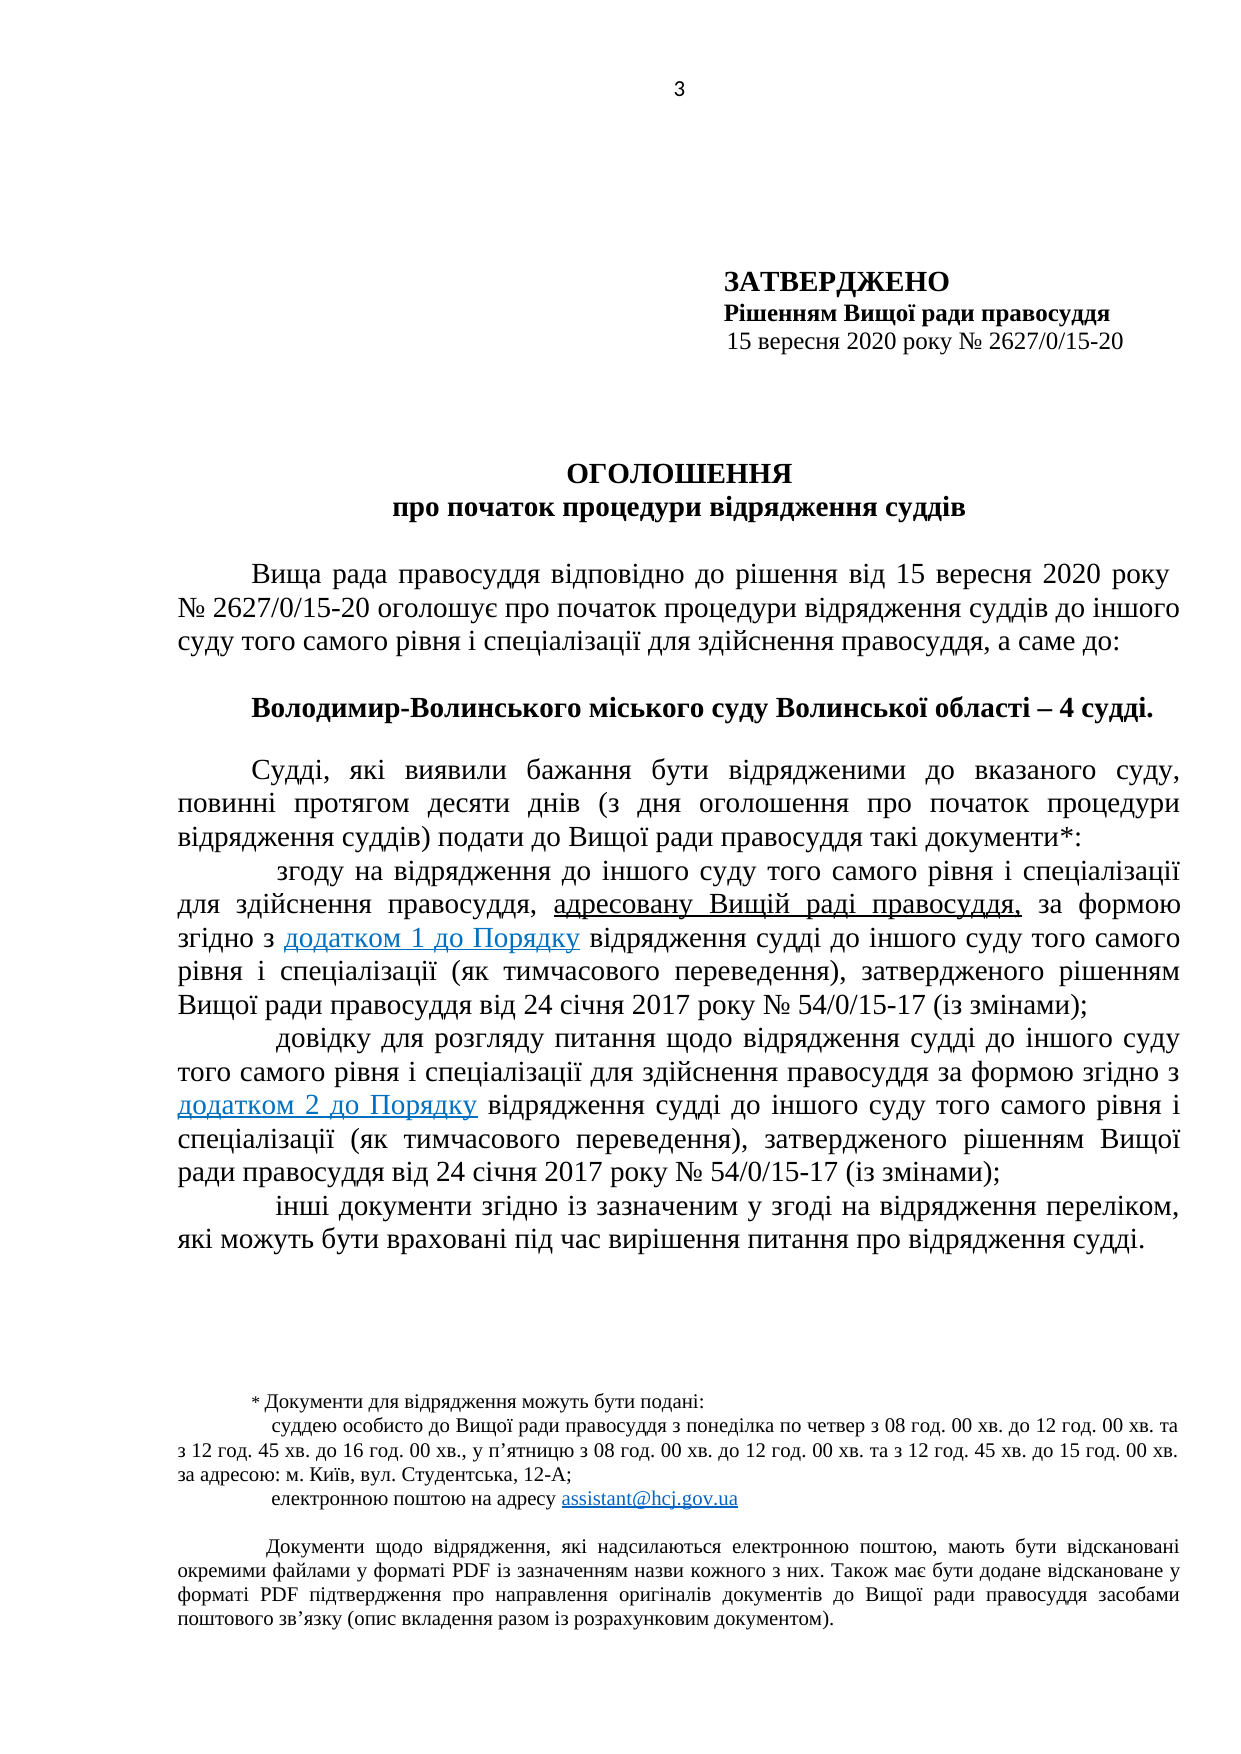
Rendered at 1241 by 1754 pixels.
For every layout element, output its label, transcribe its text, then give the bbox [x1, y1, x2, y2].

text згоду на відрядження до іншого суду того самого рівня і спеціалізації для здійснення правосуддя, адресовану Вищій раді правосуддя, за формою згідно з додатком 1 до Порядку відрядження судді до іншого суду того самого рівня і спеціалізації (як тимчасового переведення), затвердженого рішенням Вищої ради правосуддя від 24 січня 2017 року № 54/0/15-17 (із змінами); [177, 853, 1181, 1020]
text ОГОЛОШЕННЯ [177, 456, 1181, 489]
text про початок процедури відрядження суддів [177, 489, 1181, 523]
text Рішенням Вищої ради правосуддя [650, 298, 1181, 326]
text Володимир-Волинського міського суду Волинської області – 4 судді. [177, 691, 1181, 724]
text 15 вересня 2020 року № 2627/0/15-20 [620, 326, 1181, 355]
text електронною поштою на адресу assistant@hcj.gov.ua [177, 1486, 1181, 1510]
text Судді, які виявили бажання бути відрядженими до вказаного суду, повинні протягом десяти днів (з дня оголошення про початок процедури відрядження суддів) подати до Вищої ради правосуддя такі документи*: [177, 752, 1181, 853]
text Вища рада правосуддя відповідно до рішення від 15 вересня 2020 року № 2627/0/15-20 оголошує про початок процедури відрядження суддів до іншого суду того самого рівня і спеціалізації для здійснення правосуддя, а саме до: [177, 556, 1181, 657]
text довідку для розгляду питання щодо відрядження судді до іншого суду того самого рівня і спеціалізації для здійснення правосуддя за формою згідно з додатком 2 до Порядку відрядження судді до іншого суду того самого рівня і спеціалізації (як тимчасового переведення), затвердженого рішенням Вищої ради правосуддя від 24 січня 2017 року № 54/0/15-17 (із змінами); [177, 1020, 1181, 1188]
text суддею особисто до Вищої ради правосуддя з понеділка по четвер з 08 год. 00 хв. до 12 год. 00 хв. та з 12 год. 45 хв. до 16 год. 00 хв., у п’ятницю з 08 год. 00 хв. до 12 год. 00 хв. та з 12 год. 45 хв. до 15 год. 00 хв. за адресою: м. Київ, вул. Студентська, 12-А; [177, 1413, 1181, 1486]
text ЗАТВЕРДЖЕНО [693, 264, 1181, 298]
text інші документи згідно із зазначеним у згоді на відрядження переліком, які можуть бути враховані під час вирішення питання про відрядження судді. [177, 1188, 1181, 1255]
text Документи щодо відрядження, які надсилаються електронною поштою, мають бути відскановані окремими файлами у форматі PDF із зазначенням назви кожного з них. Також має бути додане відскановане у форматі PDF підтвердження про направлення оригіналів документів до Вищої ради правосуддя засобами поштового зв’язку (опис вкладення разом із розрахунковим документом). [177, 1534, 1181, 1630]
text * Документи для відрядження можуть бути подані: [177, 1389, 1181, 1413]
